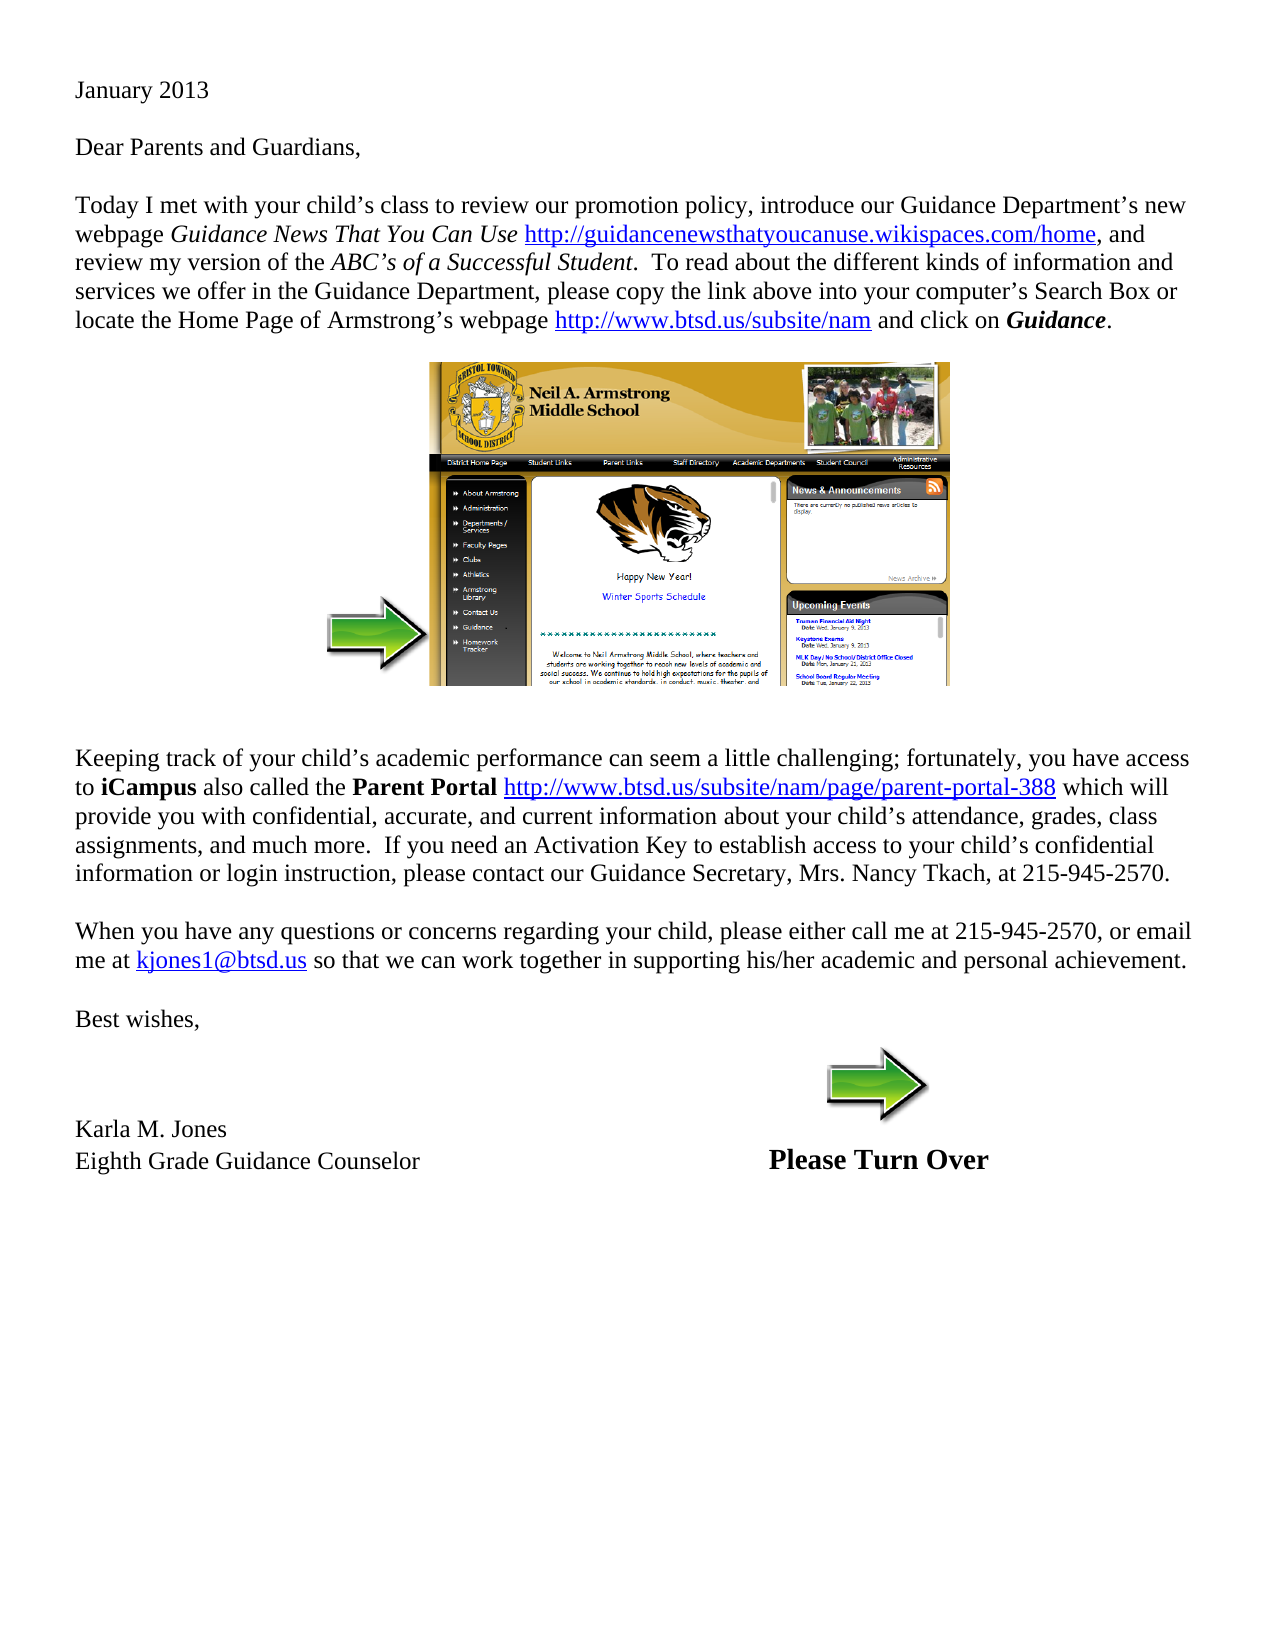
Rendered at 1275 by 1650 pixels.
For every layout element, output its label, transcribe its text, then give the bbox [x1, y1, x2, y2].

picture [325, 362, 950, 686]
text Karla M. Jones [75, 1033, 1200, 1142]
text Today I met with your child’s class to review our promotion policy, introduce our Guidance Department’s new webpage Guidance News That You Can Use http://guidancenewsthatyoucanuse.wikispaces.com/home, and review my version of the ABC’s of a Successful Student. To read about the different kinds of information and services we offer in the Guidance Department, please copy the link above into your computer’s Search Box or locate the Home Page of Armstrong’s webpage http://www.btsd.us/subsite/nam and click on Guidance. [75, 190, 1200, 334]
text Dear Parents and Guardians, [75, 132, 1200, 161]
text Keeping track of your child’s academic performance can seem a little challenging; fortunately, you have access to iCampus also called the Parent Portal http://www.btsd.us/subsite/nam/page/parent-portal-388 which will provide you with confidential, accurate, and current information about your child’s attendance, grades, class assignments, and much more. If you need an Activation Key to establish access to your child’s confidential information or login instruction, please contact our Guidance Secretary, Mrs. Nancy Tkach, at 215-945-2570. [75, 743, 1200, 887]
text January 2013 [75, 75, 1200, 104]
picture [825, 1032, 930, 1137]
text Best wishes, [75, 1004, 1200, 1033]
text When you have any questions or concerns regarding your child, please either call me at 215-945-2570, or email me at kjones1@btsd.us so that we can work together in supporting his/her academic and personal achievement. [75, 916, 1200, 1004]
text Eighth Grade Guidance Counselor Please Turn Over [75, 1142, 1200, 1176]
